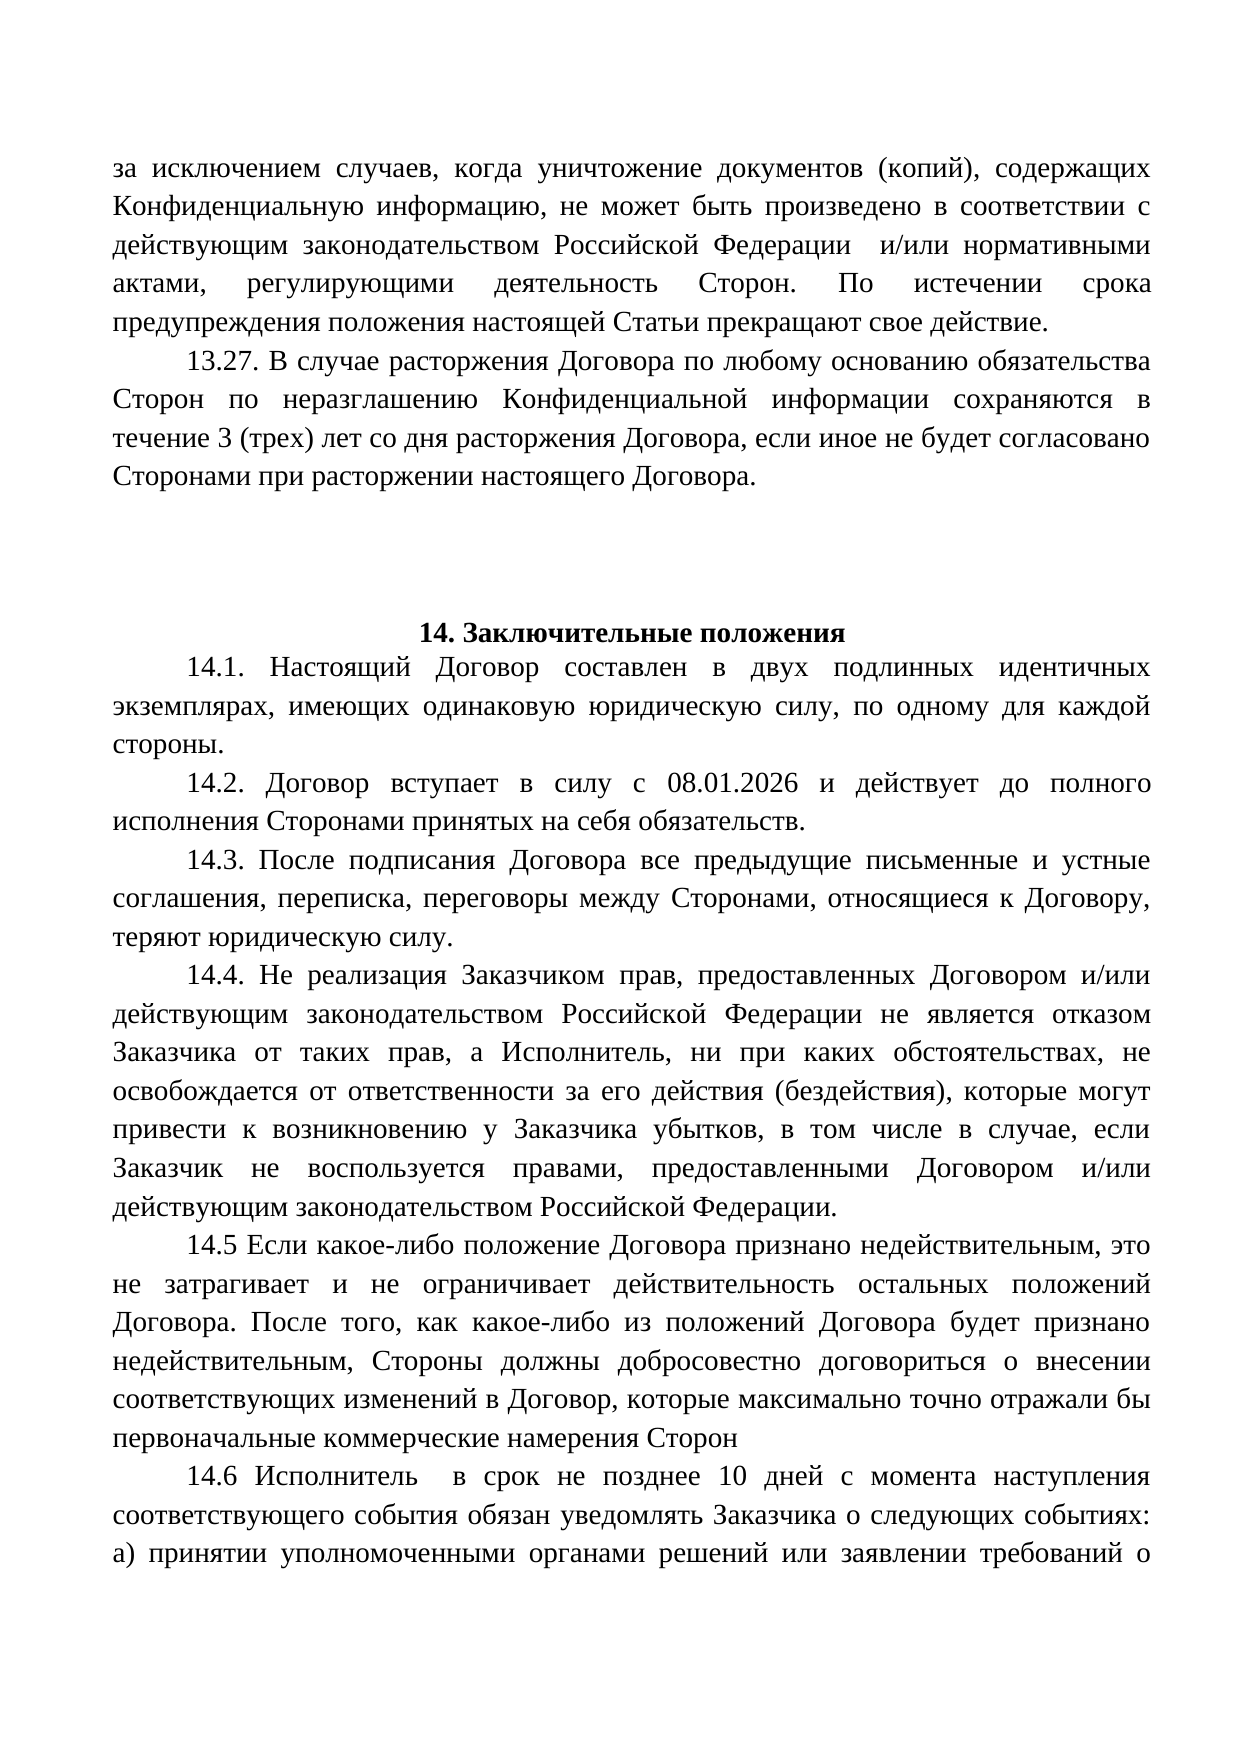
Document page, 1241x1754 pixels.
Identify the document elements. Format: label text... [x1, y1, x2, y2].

text 14.5 Если какое-либо положение Договора признано недействительным, это не затрагивает и не ограничивает действительность остальных положений Договора. После того, как какое-либо из положений Договора будет признано недействительным, Стороны должны добросовестно договориться о внесении соответствующих изменений в Договор, которые максимально точно отражали бы первоначальные коммерческие намерения Сторон [112, 1227, 1152, 1453]
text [112, 150, 1152, 338]
text 13.27. В случае расторжения Договора по любому основанию обязательства Сторон по неразглашению Конфиденциальной информации сохраняются в течение 3 (трех) лет со дня расторжения Договора, если иное не будет согласовано Сторонами при расторжении настоящего Договора. [112, 343, 1152, 492]
subtitle 14. Заключительные положения [112, 616, 1152, 649]
text 14.1. Настоящий Договор составлен в двух подлинных идентичных экземплярах, имеющих одинаковую юридическую силу, по одному для каждой стороны. [112, 649, 1152, 760]
text 14.4. Не реализация Заказчиком прав, предоставленных Договором и/или действующим законодательством Российской Федерации не является отказом Заказчика от таких прав, а Исполнитель, ни при каких обстоятельствах, не освобождается от ответственности за его действия (бездействия), которые могут привести к возникновению у Заказчика убытков, в том числе в случае, если Заказчик не воспользуется правами, предоставленными Договором и/или действующим законодательством Российской Федерации. [112, 957, 1152, 1222]
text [112, 1458, 1152, 1569]
text 14.3. После подписания Договора все предыдущие письменные и устные соглашения, переписка, переговоры между Сторонами, относящиеся к Договору, теряют юридическую силу. [112, 842, 1152, 952]
text 14.2. Договор вступает в силу с 08.01.2026 и действует до полного исполнения Сторонами принятых на себя обязательств. [112, 765, 1152, 837]
